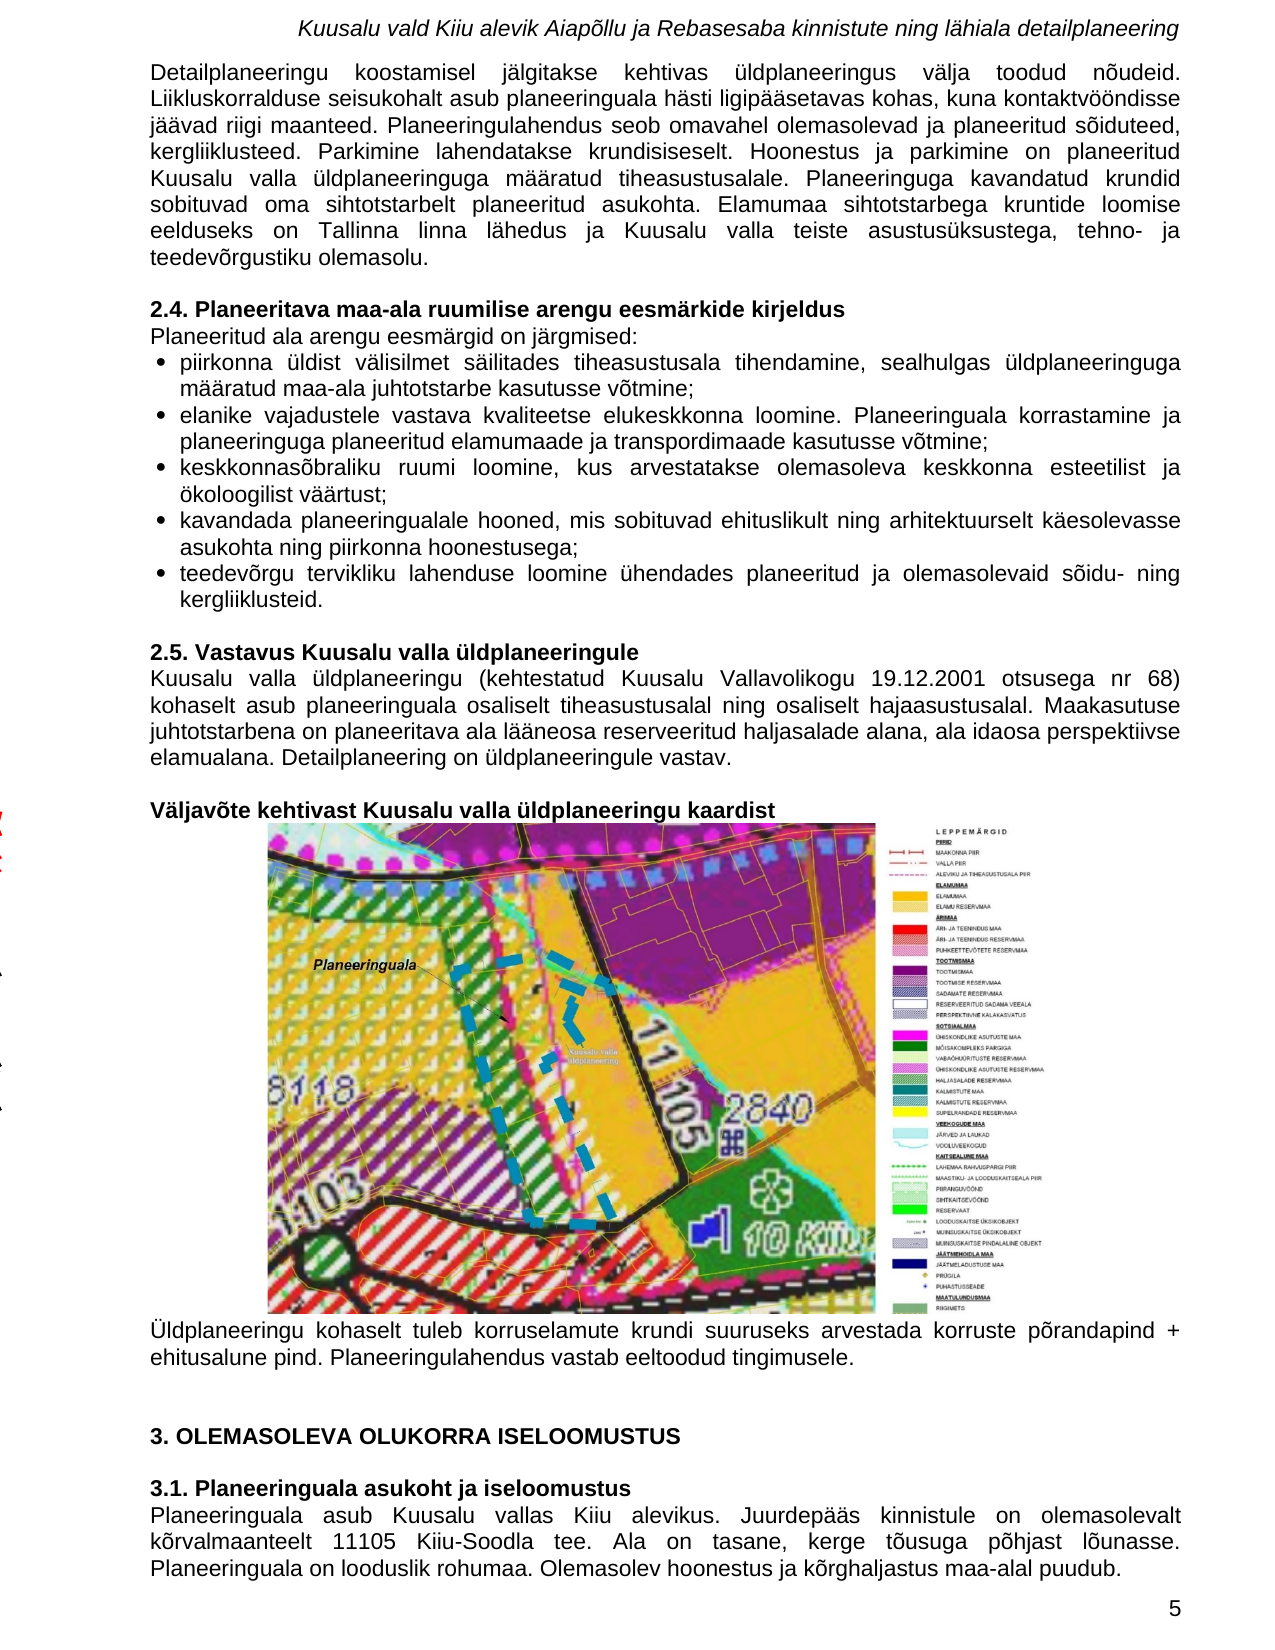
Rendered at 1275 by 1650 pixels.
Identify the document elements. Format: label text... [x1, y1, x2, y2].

text Kuusalu valla üldplaneeringu (kehtestatud Kuusalu Vallavolikogu 19.12.2001 otsusega nr 68) kohaselt asub planeeringuala osaliselt tiheasustusalal ning osaliselt hajaasustusalal. Maakasutuse juhtotstarbena on planeeritava ala lääneosa reserveeritud haljasalade alana, ala idaosa perspektiivse elamualana. Detailplaneering on üldplaneeringule vastav. [150, 665, 1181, 771]
text Planeeringuala asub Kuusalu vallas Kiiu alevikus. Juurdepääs kinnistule on olemasolevalt kõrvalmaanteelt 11105 Kiiu-Soodla tee. Ala on tasane, kerge tõusuga põhjast lõunasse. Planeeringuala on looduslik rohumaa. Olemasolev hoonestus ja kõrghaljastus maa-alal puudub. [150, 1502, 1181, 1581]
subtitle OLEMASOLEVA OLUKORRA ISELOOMUSTUS [150, 1423, 1181, 1449]
list keskkonnasõbraliku ruumi loomine, kus arvestatakse olemasoleva keskkonna esteetilist ja ökoloogilist väärtust; [157, 454, 1181, 507]
text Üldplaneeringu kohaselt tuleb korruselamute krundi suuruseks arvestada korruste põrandapind + ehitusalune pind. Planeeringulahendus vastab eeltoodud tingimusele. [150, 1317, 1181, 1370]
list piirkonna üldist välisilmet säilitades tiheasustusala tihendamine, sealhulgas üldplaneeringuga määratud maa-ala juhtotstarbe kasutusse võtmine; [157, 349, 1181, 402]
subtitle Planeeringuala asukoht ja iseloomustus [150, 1475, 1181, 1502]
picture [267, 823, 1064, 1314]
text Detailplaneeringu koostamisel jälgitakse kehtivas üldplaneeringus välja toodud nõudeid. Liikluskorralduse seisukohalt asub planeeringuala hästi ligipääsetavas kohas, kuna kontaktvööndisse jäävad riigi maanteed. Planeeringulahendus seob omavahel olemasolevad ja planeeritud sõiduteed, kergliiklusteed. Parkimine lahendatakse krundisiseselt. Hoonestus ja parkimine on planeeritud Kuusalu valla üldplaneeringuga määratud tiheasustusalale. Planeeringuga kavandatud krundid sobituvad oma sihtotstarbelt planeeritud asukohta. Elamumaa sihtotstarbega kruntide loomise eelduseks on Tallinna linna lähedus ja Kuusalu valla teiste asustusüksustega, tehno- ja teedevõrgustiku olemasolu. [150, 59, 1181, 270]
text Väljavõte kehtivast Kuusalu valla üldplaneeringu kaardist [150, 797, 1181, 823]
list teedevõrgu tervikliku lahenduse loomine ühendades planeeritud ja olemasolevaid sõidu- ning kergliiklusteid. [157, 560, 1181, 612]
list kavandada planeeringualale hooned, mis sobituvad ehituslikult ning arhitektuurselt käesolevasse asukohta ning piirkonna hoonestusega; [157, 507, 1181, 560]
subtitle Planeeritava maa-ala ruumilise arengu eesmärkide kirjeldus [150, 296, 1181, 323]
subtitle Vastavus Kuusalu valla üldplaneeringule [150, 639, 1181, 665]
list elanike vajadustele vastava kvaliteetse elukeskkonna loomine. Planeeringuala korrastamine ja planeeringuga planeeritud elamumaade ja transpordimaade kasutusse võtmine; [157, 402, 1181, 454]
text Planeeritud ala arengu eesmärgid on järgmised: [150, 323, 1181, 349]
